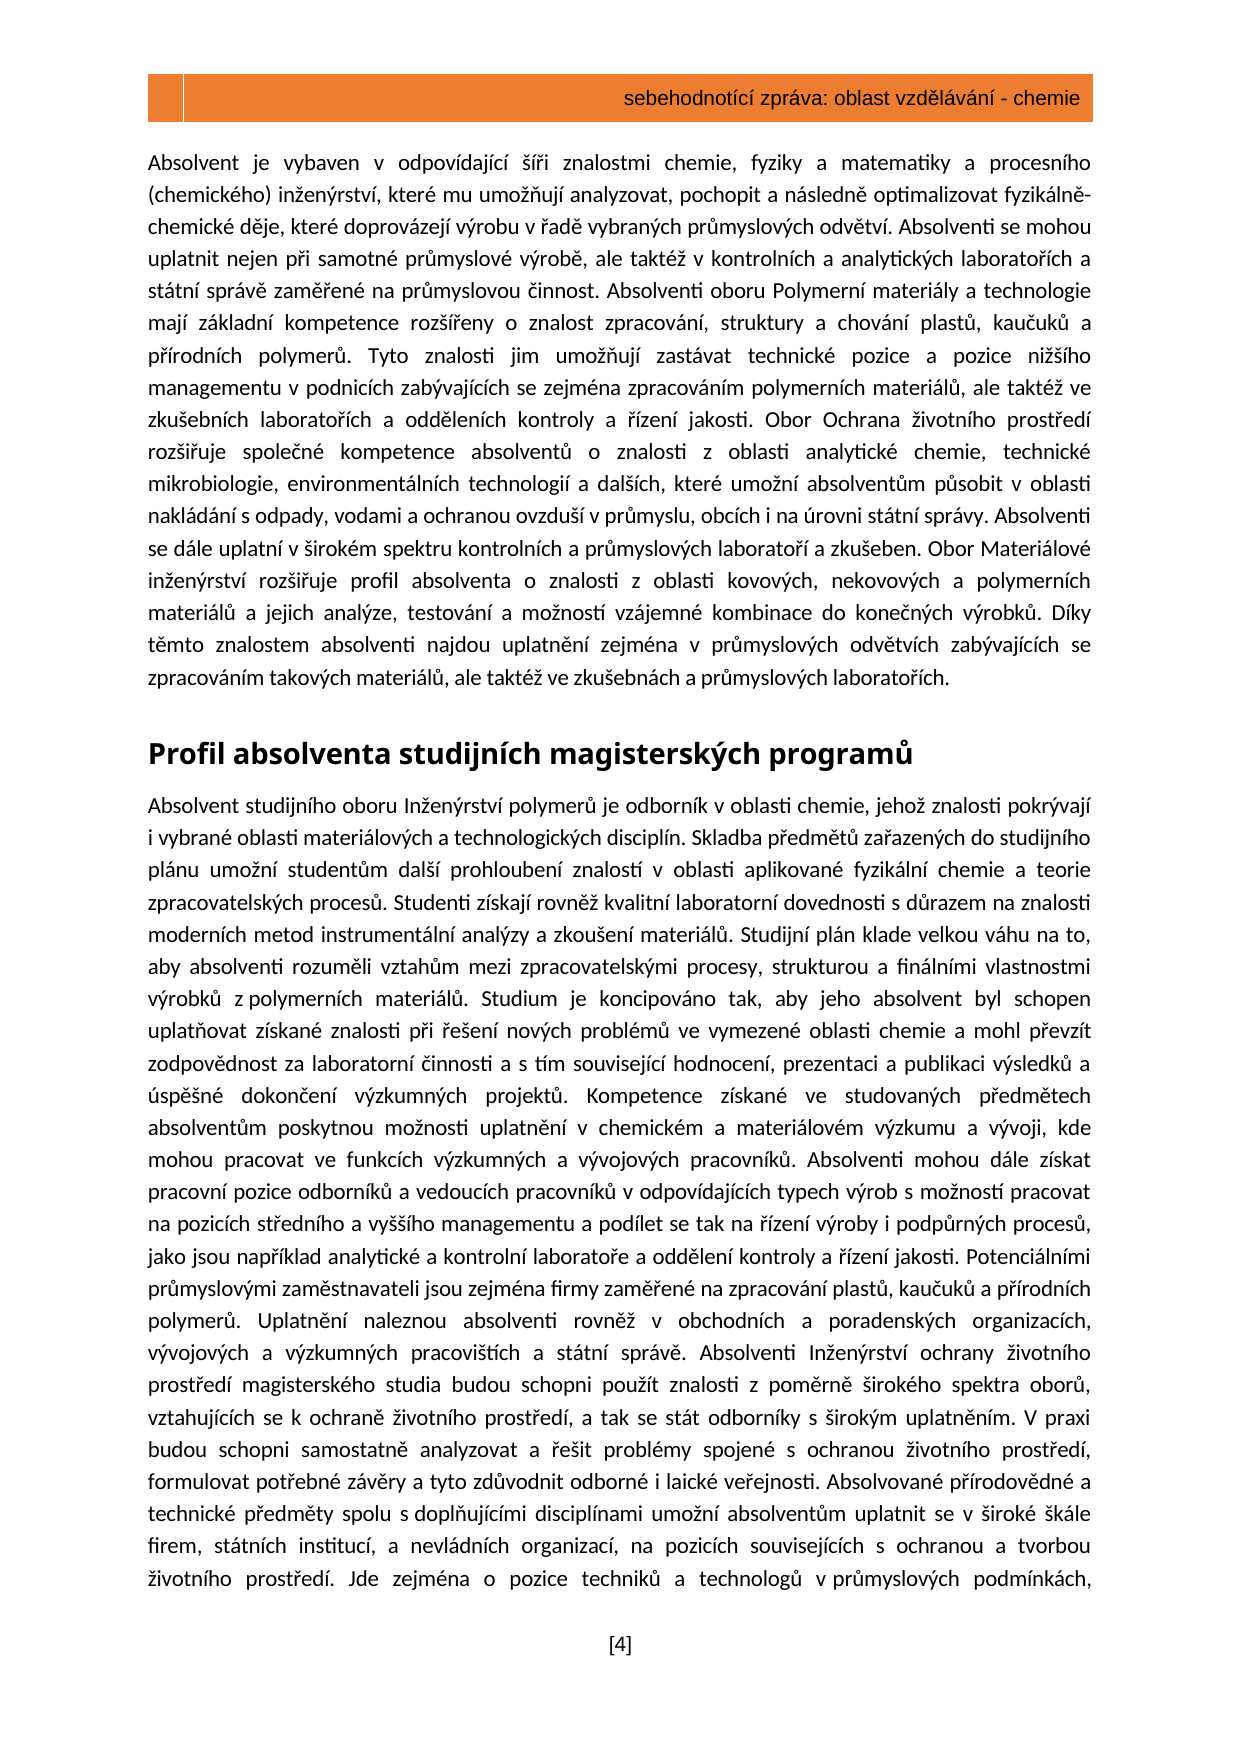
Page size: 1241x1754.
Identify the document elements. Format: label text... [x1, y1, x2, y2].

text Absolvent je vybaven v odpovídající šíři znalostmi chemie, fyziky a matematiky a procesního (chemického) inženýrství, které mu umožňují analyzovat, pochopit a následně optimalizovat fyzikálně-chemické děje, které doprovázejí výrobu v řadě vybraných průmyslových odvětví. Absolventi se mohou uplatnit nejen při samotné průmyslové výrobě, ale taktéž v kontrolních a analytických laboratořích a státní správě zaměřené na průmyslovou činnost. Absolventi oboru Polymerní materiály a technologie mají základní kompetence rozšířeny o znalost zpracování, struktury a chování plastů, kaučuků a přírodních polymerů. Tyto znalosti jim umožňují zastávat technické pozice a pozice nižšího managementu v podnicích zabývajících se zejména zpracováním polymerních materiálů, ale taktéž ve zkušebních laboratořích a odděleních kontroly a řízení jakosti. Obor Ochrana životního prostředí rozšiřuje společné kompetence absolventů o znalosti z oblasti analytické chemie, technické mikrobiologie, environmentálních technologií a dalších, které umožní absolventům působit v oblasti nakládání s odpady, vodami a ochranou ovzduší v průmyslu, obcích i na úrovni státní správy. Absolventi se dále uplatní v širokém spektru kontrolních a průmyslových laboratoří a zkušeben. Obor Materiálové inženýrství rozšiřuje profil absolventa o znalosti z oblasti kovových, nekovových a polymerních materiálů a jejich analýze, testování a možností vzájemné kombinace do konečných výrobků. Díky těmto znalostem absolventi najdou uplatnění zejména v průmyslových odvětvích zabývajících se zpracováním takových materiálů, ale taktéž ve zkušebnách a průmyslových laboratořích. [148, 148, 1092, 691]
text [148, 791, 1092, 1592]
text Profil absolventa studijních magisterských programů [148, 733, 1092, 773]
